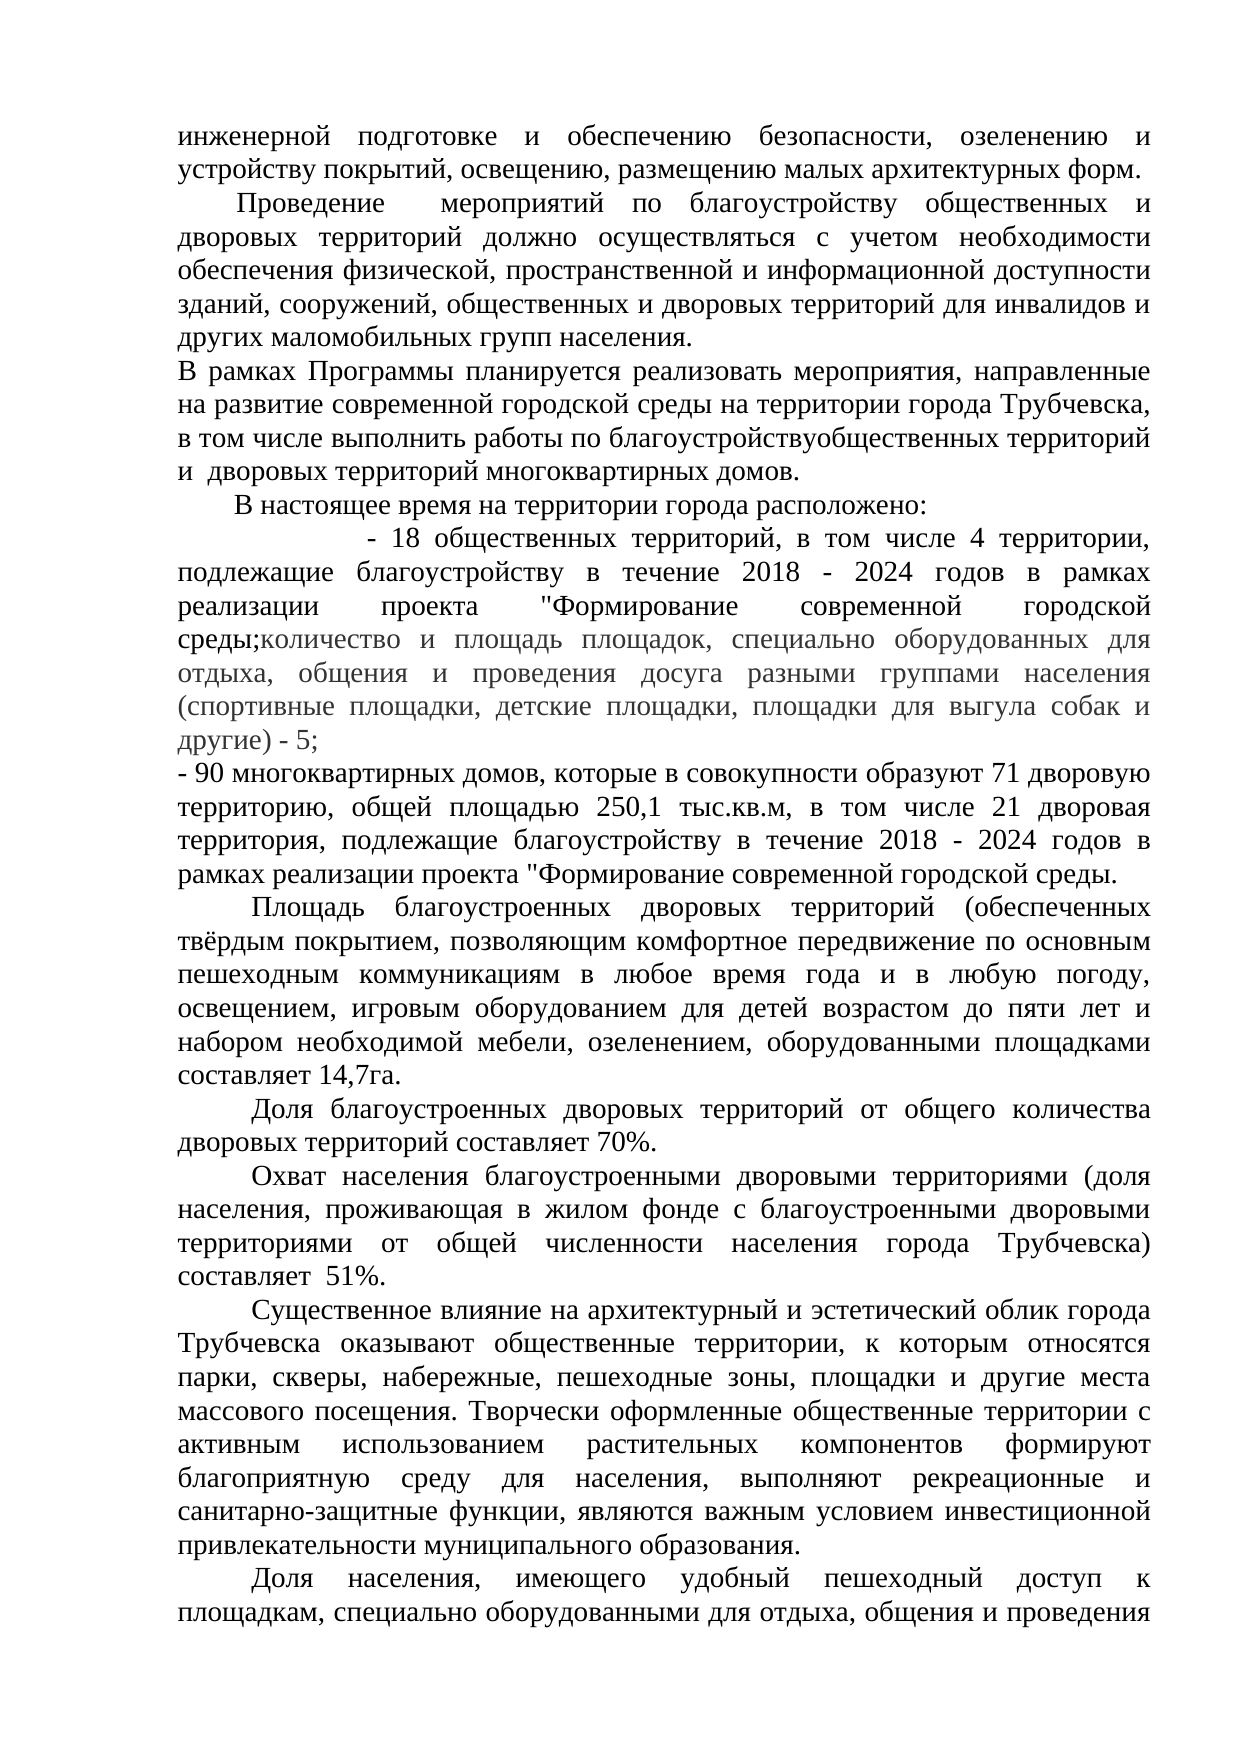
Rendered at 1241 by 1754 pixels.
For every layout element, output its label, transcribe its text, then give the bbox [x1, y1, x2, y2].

text - 18 общественных территорий, в том числе 4 территории, подлежащие благоустройству в течение 2018 - 2024 годов в рамках реализации проекта "Формирование современной городской среды;количество и площадь площадок, специально оборудованных для отдыха, общения и проведения досуга разными группами населения (спортивные площадки, детские площадки, площадки для выгула собак и другие) - 5; [177, 521, 1152, 755]
text - 90 многоквартирных домов, которые в совокупности образуют 71 дворовую территорию, общей площадью 250,1 тыс.кв.м, в том числе 21 дворовая территория, подлежащие благоустройству в течение 2018 - 2024 годов в рамках реализации проекта "Формирование современной городской среды. [177, 755, 1152, 889]
text В настоящее время на территории города расположено: [177, 487, 1152, 521]
text Доля благоустроенных дворовых территорий от общего количества дворовых территорий составляет 70%. [177, 1091, 1152, 1158]
text Площадь благоустроенных дворовых территорий (обеспеченных твёрдым покрытием, позволяющим комфортное передвижение по основным пешеходным коммуникациям в любое время года и в любую погоду, освещением, игровым оборудованием для детей возрастом до пяти лет и набором необходимой мебели, озеленением, оборудованными площадками составляет 14,7га. [177, 889, 1152, 1091]
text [177, 1560, 1152, 1627]
text Проведение мероприятий по благоустройству общественных и дворовых территорий должно осуществляться с учетом необходимости обеспечения физической, пространственной и информационной доступности зданий, сооружений, общественных и дворовых территорий для инвалидов и других маломобильных групп населения. [177, 185, 1152, 353]
text Охват населения благоустроенными дворовыми территориями (доля населения, проживающая в жилом фонде с благоустроенными дворовыми территориями от общей численности населения города Трубчевска) составляет 51%. [177, 1158, 1152, 1292]
text Существенное влияние на архитектурный и эстетический облик города Трубчевска оказывают общественные территории, к которым относятся парки, скверы, набережные, пешеходные зоны, площадки и другие места массового посещения. Творчески оформленные общественные территории с активным использованием растительных компонентов формируют благоприятную среду для населения, выполняют рекреационные и санитарно-защитные функции, являются важным условием инвестиционной привлекательности муниципального образования. [177, 1292, 1152, 1560]
text В рамках Программы планируется реализовать мероприятия, направленные на развитие современной городской среды на территории города Трубчевска, в том числе выполнить работы по благоустройствуобщественных территорий и дворовых территорий многоквартирных домов. [177, 353, 1152, 487]
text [177, 118, 1152, 185]
